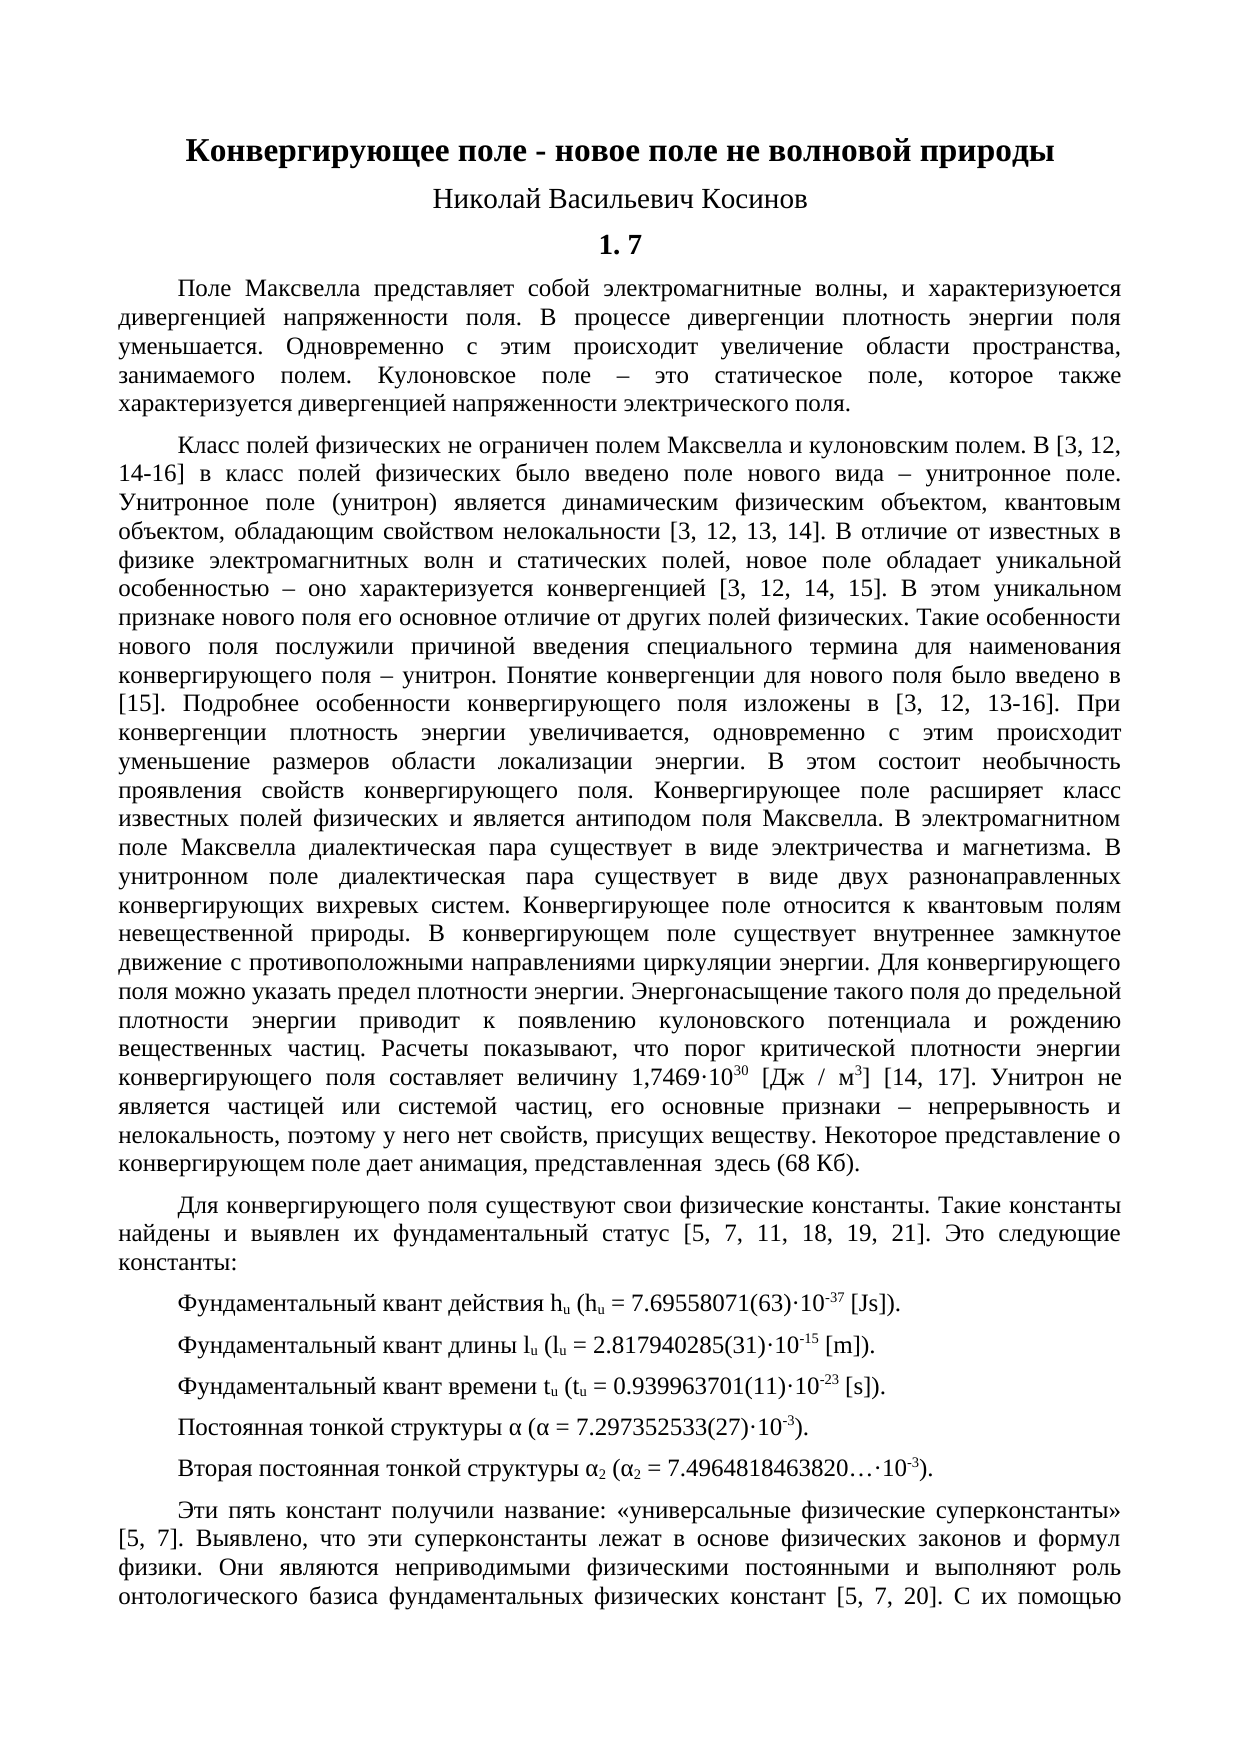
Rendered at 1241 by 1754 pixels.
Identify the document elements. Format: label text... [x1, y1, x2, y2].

text 1. 7 [118, 227, 1122, 261]
text Класс полей физических не ограничен полем Максвелла и кулоновским полем. В [3, 12, 14-16] в класс полей физических было введено поле нового вида – унитронное поле. Унитронное поле (унитрон) является динамическим физическим объектом, квантовым объектом, обладающим свойством нелокальности [3, 12, 13, 14]. В отличие от известных в физике электромагнитных волн и статических полей, новое поле обладает уникальной особенностью – оно характеризуется конвергенцией [3, 12, 14, 15]. В этом уникальном признаке нового поля его основное отличие от других полей физических. Такие особенности нового поля послужили причиной введения специального термина для наименования конвергирующего поля – унитрон. Понятие конвергенции для нового поля было введено в [15]. Подробнее особенности конвергирующего поля изложены в [3, 12, 13-16]. При конвергенции плотность энергии увеличивается, одновременно с этим происходит уменьшение размеров области локализации энергии. В этом состоит необычность проявления свойств конвергирующего поля. Конвергирующее поле расширяет класс известных полей физических и является антиподом поля Максвелла. В электромагнитном поле Максвелла диалектическая пара существует в виде электричества и магнетизма. В унитронном поле диалектическая пара существует в виде двух разнонаправленных конвергирующих вихревых систем. Конвергирующее поле относится к квантовым полям невещественной природы. В конвергирующем поле существует внутреннее замкнутое движение с противоположными направлениями циркуляции энергии. Для конвергирующего поля можно указать предел плотности энергии. Энергонасыщение такого поля до предельной плотности энергии приводит к появлению кулоновского потенциала и рождению вещественных частиц. Расчеты показывают, что порог критической плотности энергии конвергирующего поля составляет величину 1,7469·1030 [Дж / м3] [14, 17]. Унитрон не является частицей или системой частиц, его основные признаки – непрерывность и нелокальность, поэтому у него нет свойств, присущих веществу. Некоторое представление о конвергирующем поле дает анимация, представленная здесь (68 Кб). [118, 430, 1122, 1177]
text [118, 1495, 1122, 1610]
text Вторая постоянная тонкой структуры α2 (α2 = 7.4964818463820…·10-3). [118, 1453, 1122, 1482]
text Фундаментальный квант времени tu (tu = 0.939963701(11)·10-23 [s]). [118, 1371, 1122, 1400]
text Николай Васильевич Косинов [118, 181, 1122, 215]
text Поле Максвелла представляет собой электромагнитные волны, и характеризуюется дивергенцией напряженности поля. В процессе дивергенции плотность энергии поля уменьшается. Одновременно с этим происходит увеличение области пространства, занимаемого полем. Кулоновское поле – это статическое поле, которое также характеризуется дивергенцией напряженности электрического поля. [118, 273, 1122, 417]
text Фундаментальный квант действия hu (hu = 7.69558071(63)·10-37 [Js]). [118, 1288, 1122, 1317]
text Фундаментальный квант длины lu (lu = 2.817940285(31)·10-15 [m]). [118, 1330, 1122, 1358]
text Конвергирующее поле - новое поле не волновой природы [118, 131, 1122, 169]
text Постоянная тонкой структуры α (α = 7.297352533(27)·10-3). [118, 1412, 1122, 1441]
text Для конвергирующего поля существуют свои физические константы. Такие константы найдены и выявлен их фундаментальный статус [5, 7, 11, 18, 19, 21]. Это следующие константы: [118, 1190, 1122, 1276]
